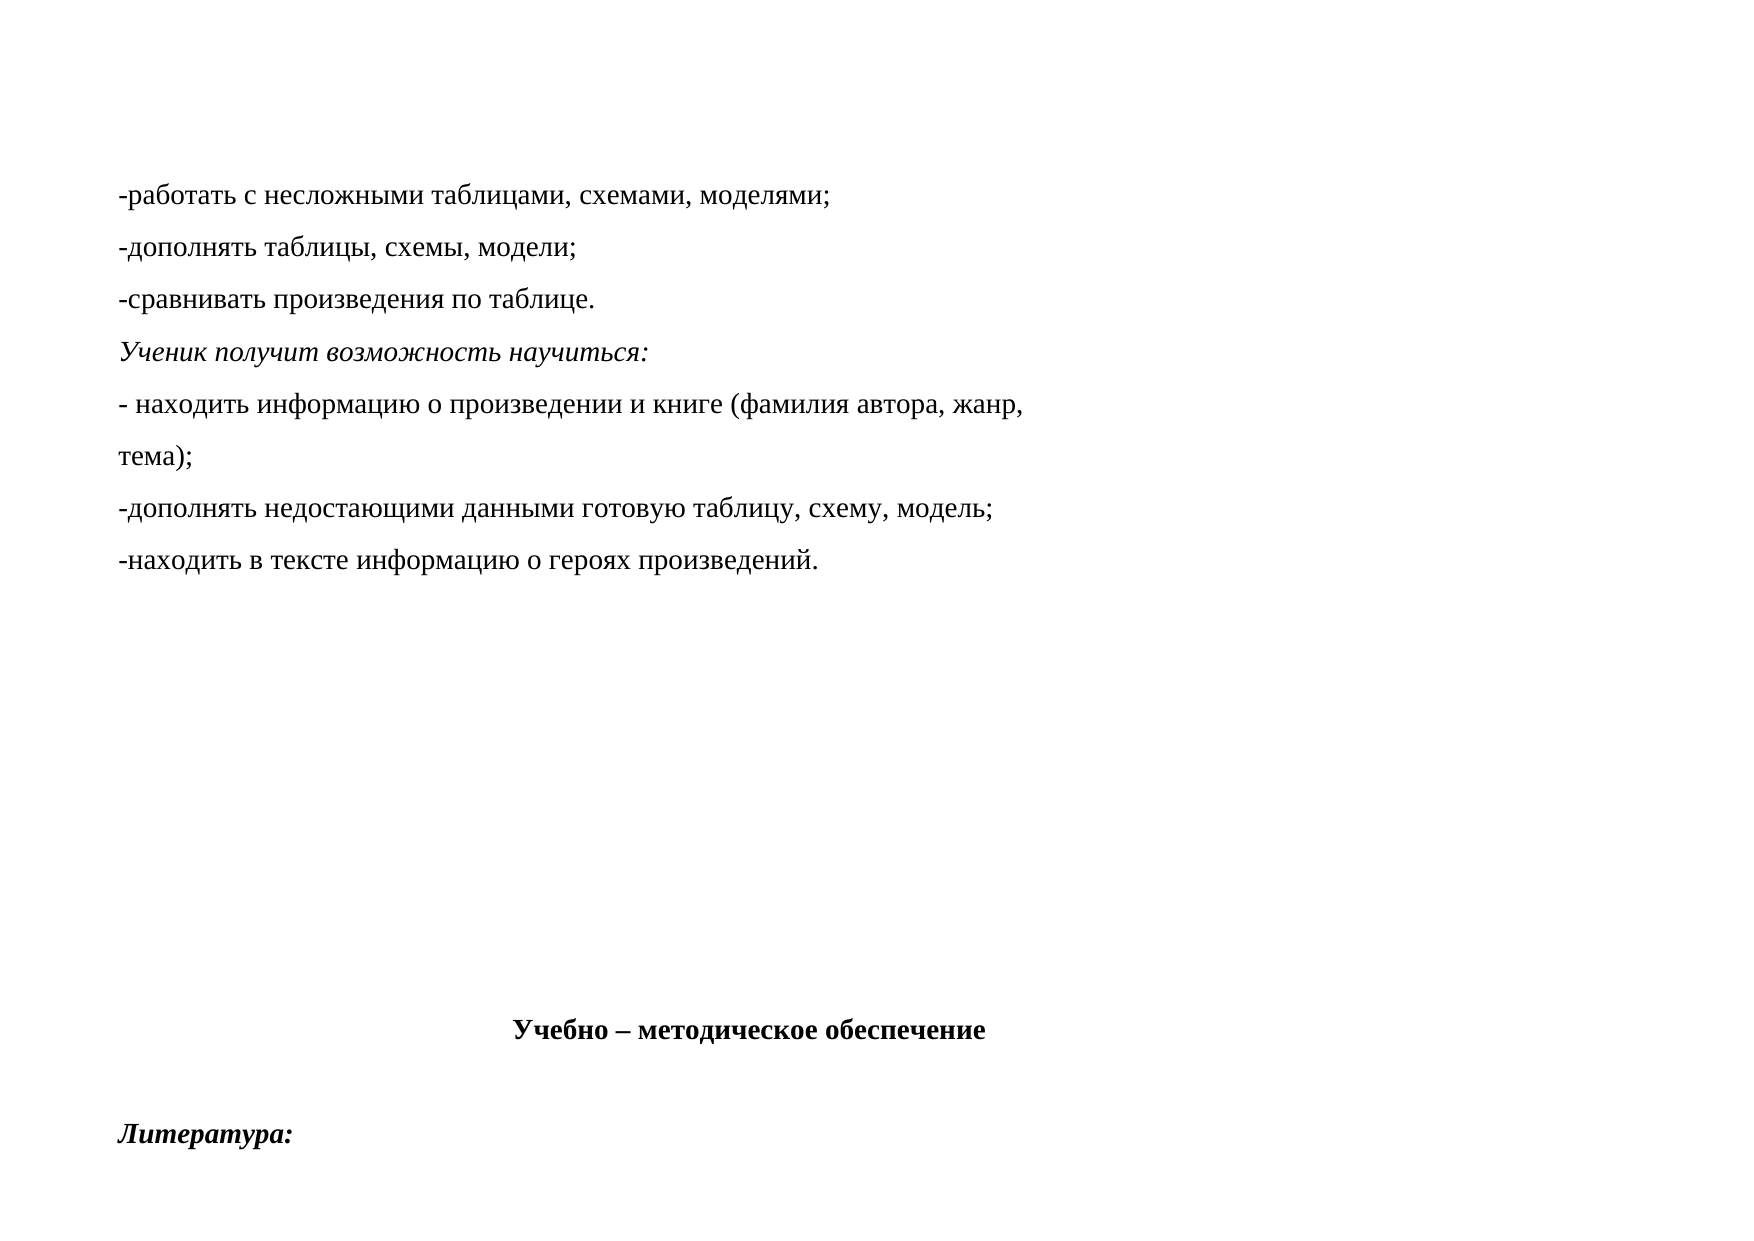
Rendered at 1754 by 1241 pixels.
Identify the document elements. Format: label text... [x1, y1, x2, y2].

text -работать с несложными таблицами, схемами, моделями; [118, 177, 1636, 211]
text -дополнять недостающими данными готовую таблицу, схему, модель; [118, 490, 1636, 524]
text тема); [118, 438, 1636, 472]
text -дополнять таблицы, схемы, модели; [118, 229, 1636, 263]
text Учебно – методическое обеспечение [118, 1012, 1636, 1046]
text -сравнивать произведения по таблице. [118, 282, 1636, 315]
text - находить информацию о произведении и книге (фамилия автора, жанр, [118, 386, 1636, 419]
text Литература: [118, 1117, 1636, 1150]
text -находить в тексте информацию о героях произведений. [118, 542, 1636, 576]
text Ученик получит возможность научиться: [118, 334, 1636, 367]
